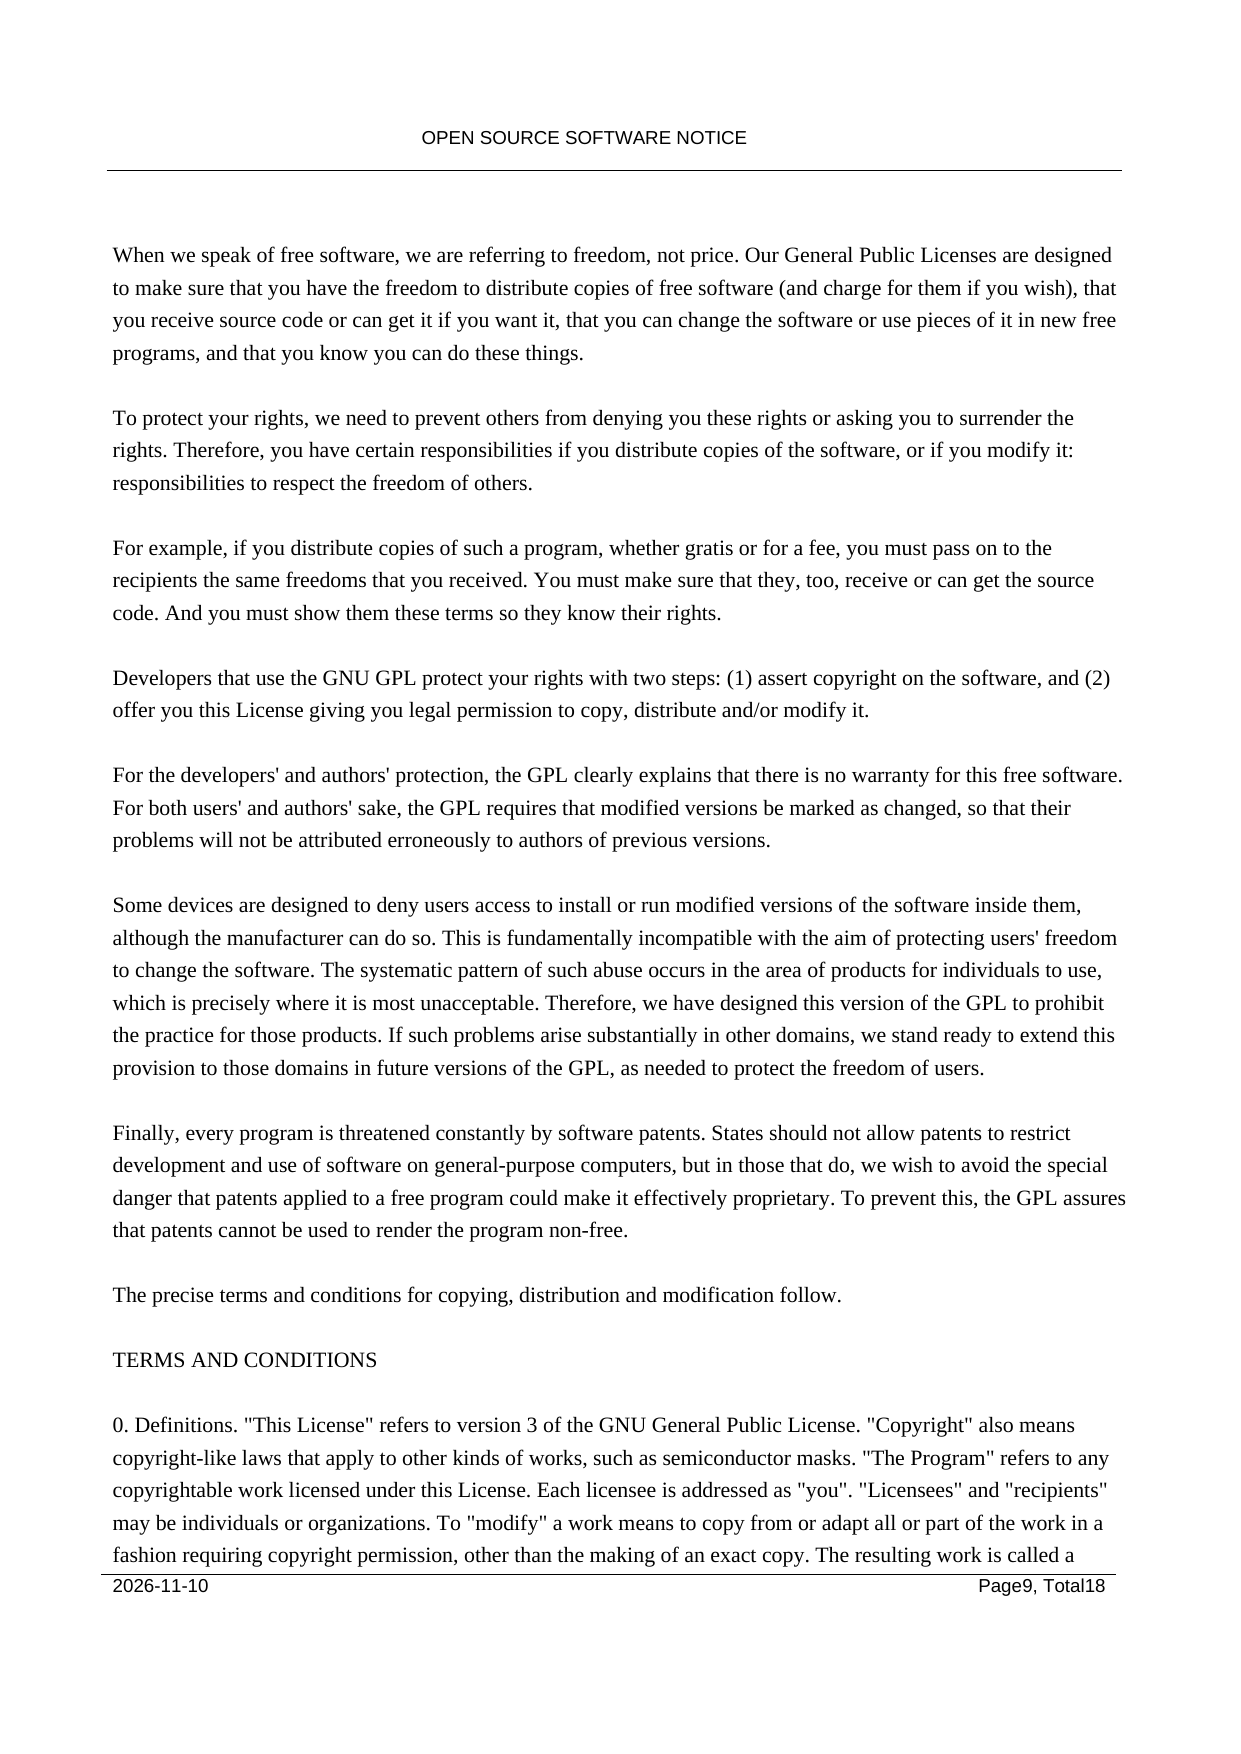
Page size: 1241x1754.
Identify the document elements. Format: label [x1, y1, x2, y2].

text [112, 206, 1128, 1571]
